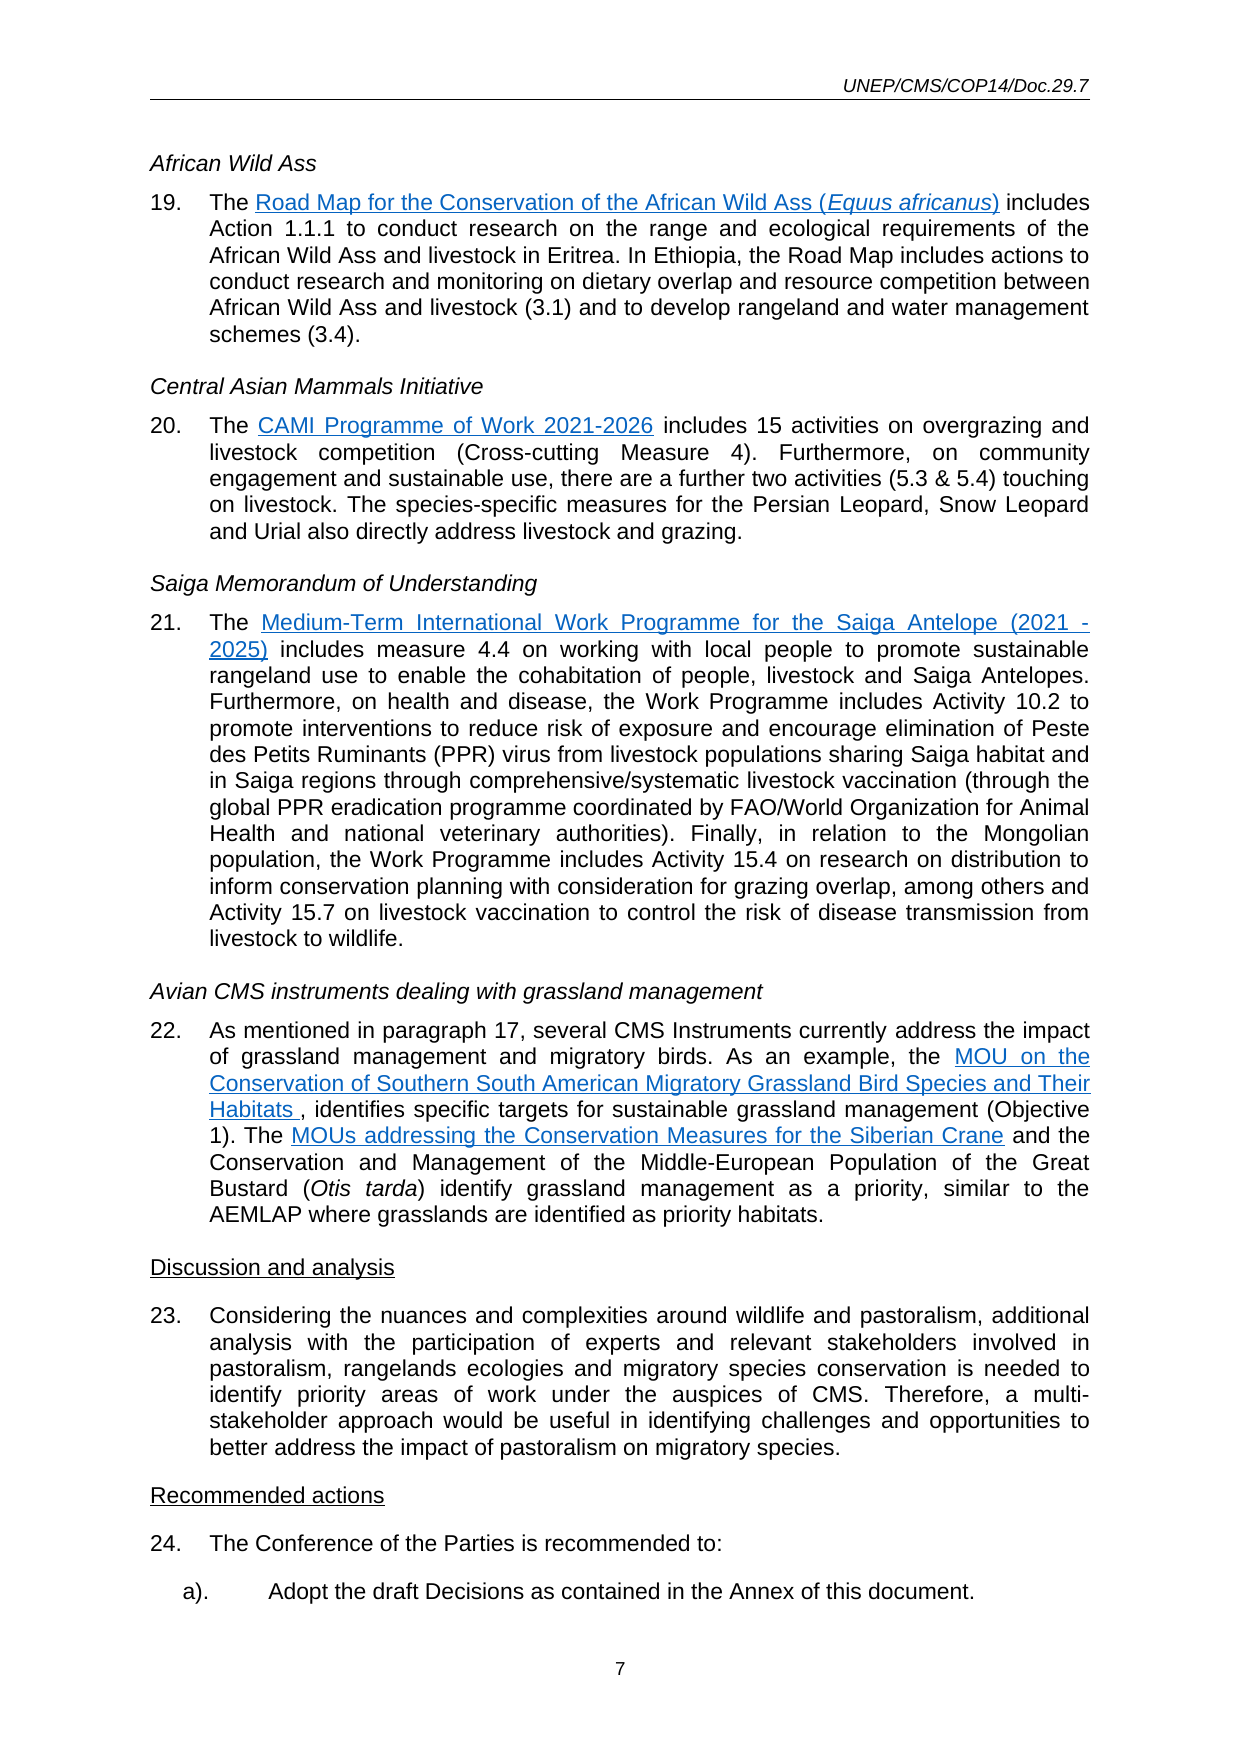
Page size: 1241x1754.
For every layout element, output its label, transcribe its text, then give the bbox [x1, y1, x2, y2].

list As mentioned in paragraph 17, several CMS Instruments currently address the impact of grassland management and migratory birds. As an example, the MOU on the Conservation of Southern South American Migratory Grassland Bird Species and Their Habitats , identifies specific targets for sustainable grassland management (Objective 1). The MOUs addressing the Conservation Measures for the Siberian Crane and the Conservation and Management of the Middle-European Population of the Great Bustard (Otis tarda) identify grassland management as a priority, similar to the AEMLAP where grasslands are identified as priority habitats. [150, 1017, 1090, 1228]
text Avian CMS instruments dealing with grassland management [150, 978, 1090, 1004]
text Recommended actions [150, 1482, 1090, 1508]
text Central Asian Mammals Initiative [150, 373, 1090, 400]
list Considering the nuances and complexities around wildlife and pastoralism, additional analysis with the participation of experts and relevant stakeholders involved in pastoralism, rangelands ecologies and migratory species conservation is needed to identify priority areas of work under the auspices of CMS. Therefore, a multi-stakeholder approach would be useful in identifying challenges and opportunities to better address the impact of pastoralism on migratory species. [150, 1302, 1090, 1460]
text Saiga Memorandum of Understanding [150, 570, 1090, 597]
list The Conference of the Parties is recommended to: [150, 1530, 1090, 1556]
text African Wild Ass [150, 150, 1090, 176]
text Discussion and analysis [150, 1254, 1090, 1281]
list The CAMI Programme of Work 2021-2026 includes 15 activities on overgrazing and livestock competition (Cross-cutting Measure 4). Furthermore, on community engagement and sustainable use, there are a further two activities (5.3 & 5.4) touching on livestock. The species-specific measures for the Persian Leopard, Snow Leopard and Urial also directly address livestock and grazing. [150, 412, 1090, 544]
text Adopt the draft Decisions as contained in the Annex of this document. [209, 1578, 1090, 1604]
list The Road Map for the Conservation of the African Wild Ass (Equus africanus) includes Action 1.1.1 to conduct research on the range and ecological requirements of the African Wild Ass and livestock in Eritrea. In Ethiopia, the Road Map includes actions to conduct research and monitoring on dietary overlap and resource competition between African Wild Ass and livestock (3.1) and to develop rangeland and water management schemes (3.4). [150, 189, 1090, 347]
list The Medium-Term International Work Programme for the Saiga Antelope (2021 - 2025) includes measure 4.4 on working with local people to promote sustainable rangeland use to enable the cohabitation of people, livestock and Saiga Antelopes. Furthermore, on health and disease, the Work Programme includes Activity 10.2 to promote interventions to reduce risk of exposure and encourage elimination of Peste des Petits Ruminants (PPR) virus from livestock populations sharing Saiga habitat and in Saiga regions through comprehensive/systematic livestock vaccination (through the global PPR eradication programme coordinated by FAO/World Organization for Animal Health and national veterinary authorities). Finally, in relation to the Mongolian population, the Work Programme includes Activity 15.4 on research on distribution to inform conservation planning with consideration for grazing overlap, among others and Activity 15.7 on livestock vaccination to control the risk of disease transmission from livestock to wildlife. [150, 609, 1090, 952]
